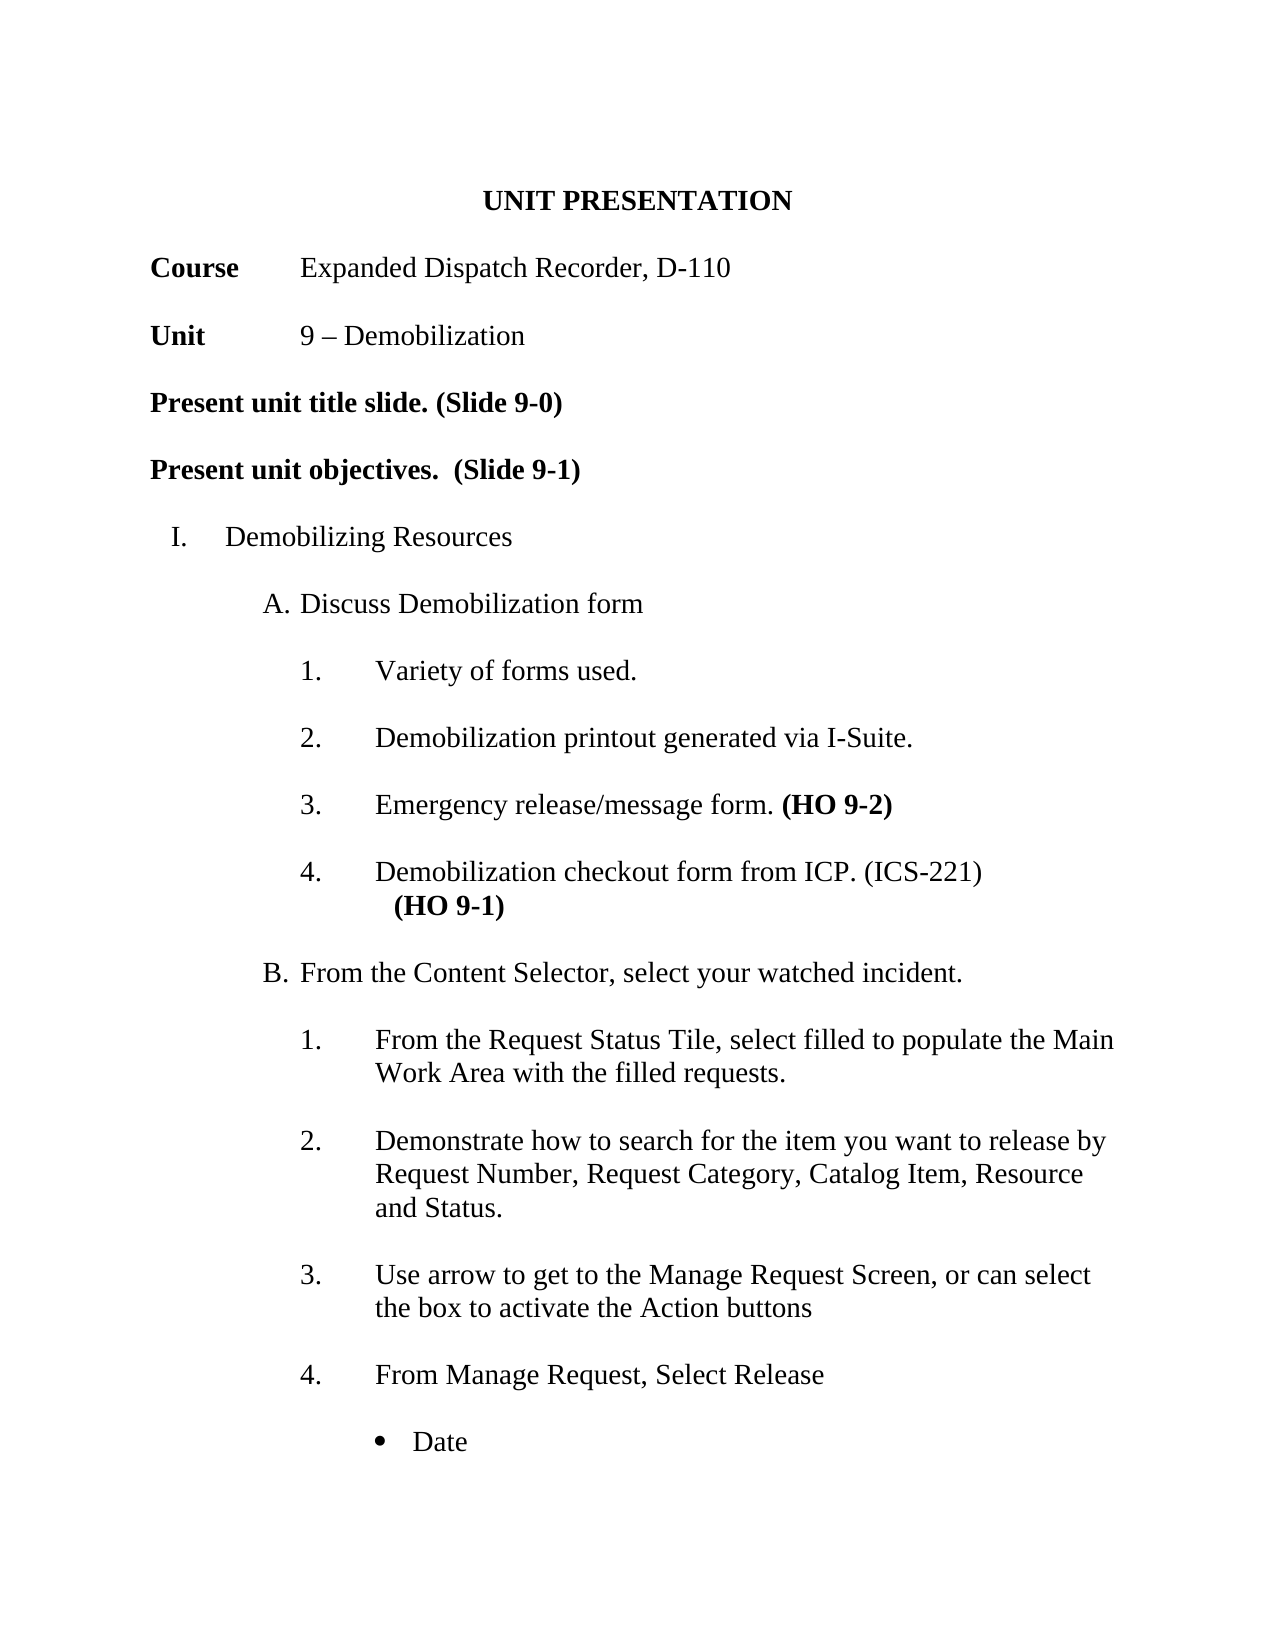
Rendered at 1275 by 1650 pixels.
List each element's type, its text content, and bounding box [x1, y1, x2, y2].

text Course Expanded Dispatch Recorder, D-110 [150, 251, 1125, 284]
list Demonstrate how to search for the item you want to release by Request Number, Request Category, Catalog Item, Resource and Status. [300, 1123, 1125, 1223]
list Discuss Demobilization form [262, 586, 1125, 619]
text UNIT PRESENTATION [150, 183, 1125, 217]
text Present unit title slide. (Slide 9-0) [150, 385, 1125, 418]
list Demobilization printout generated via I-Suite. [300, 720, 1125, 754]
text Unit 9 – Demobilization [150, 318, 1125, 351]
text Present unit objectives. (Slide 9-1) [150, 452, 1125, 485]
list Emergency release/message form. (HO 9-2) [300, 787, 1125, 821]
list Variety of forms used. [300, 653, 1125, 687]
text (HO 9-1) [319, 888, 1125, 921]
list Use arrow to get to the Manage Request Screen, or can select the box to activate the Action buttons [300, 1257, 1125, 1324]
list From the Request Status Tile, select filled to populate the Main Work Area with the filled requests. [300, 1022, 1125, 1089]
list Demobilizing Resources [187, 519, 1125, 552]
list From the Content Selector, select your watched incident. [262, 955, 1125, 988]
list Date [375, 1424, 1125, 1458]
list Demobilization checkout form from ICP. (ICS-221) [300, 854, 1125, 888]
list From Manage Request, Select Release [300, 1357, 1125, 1391]
